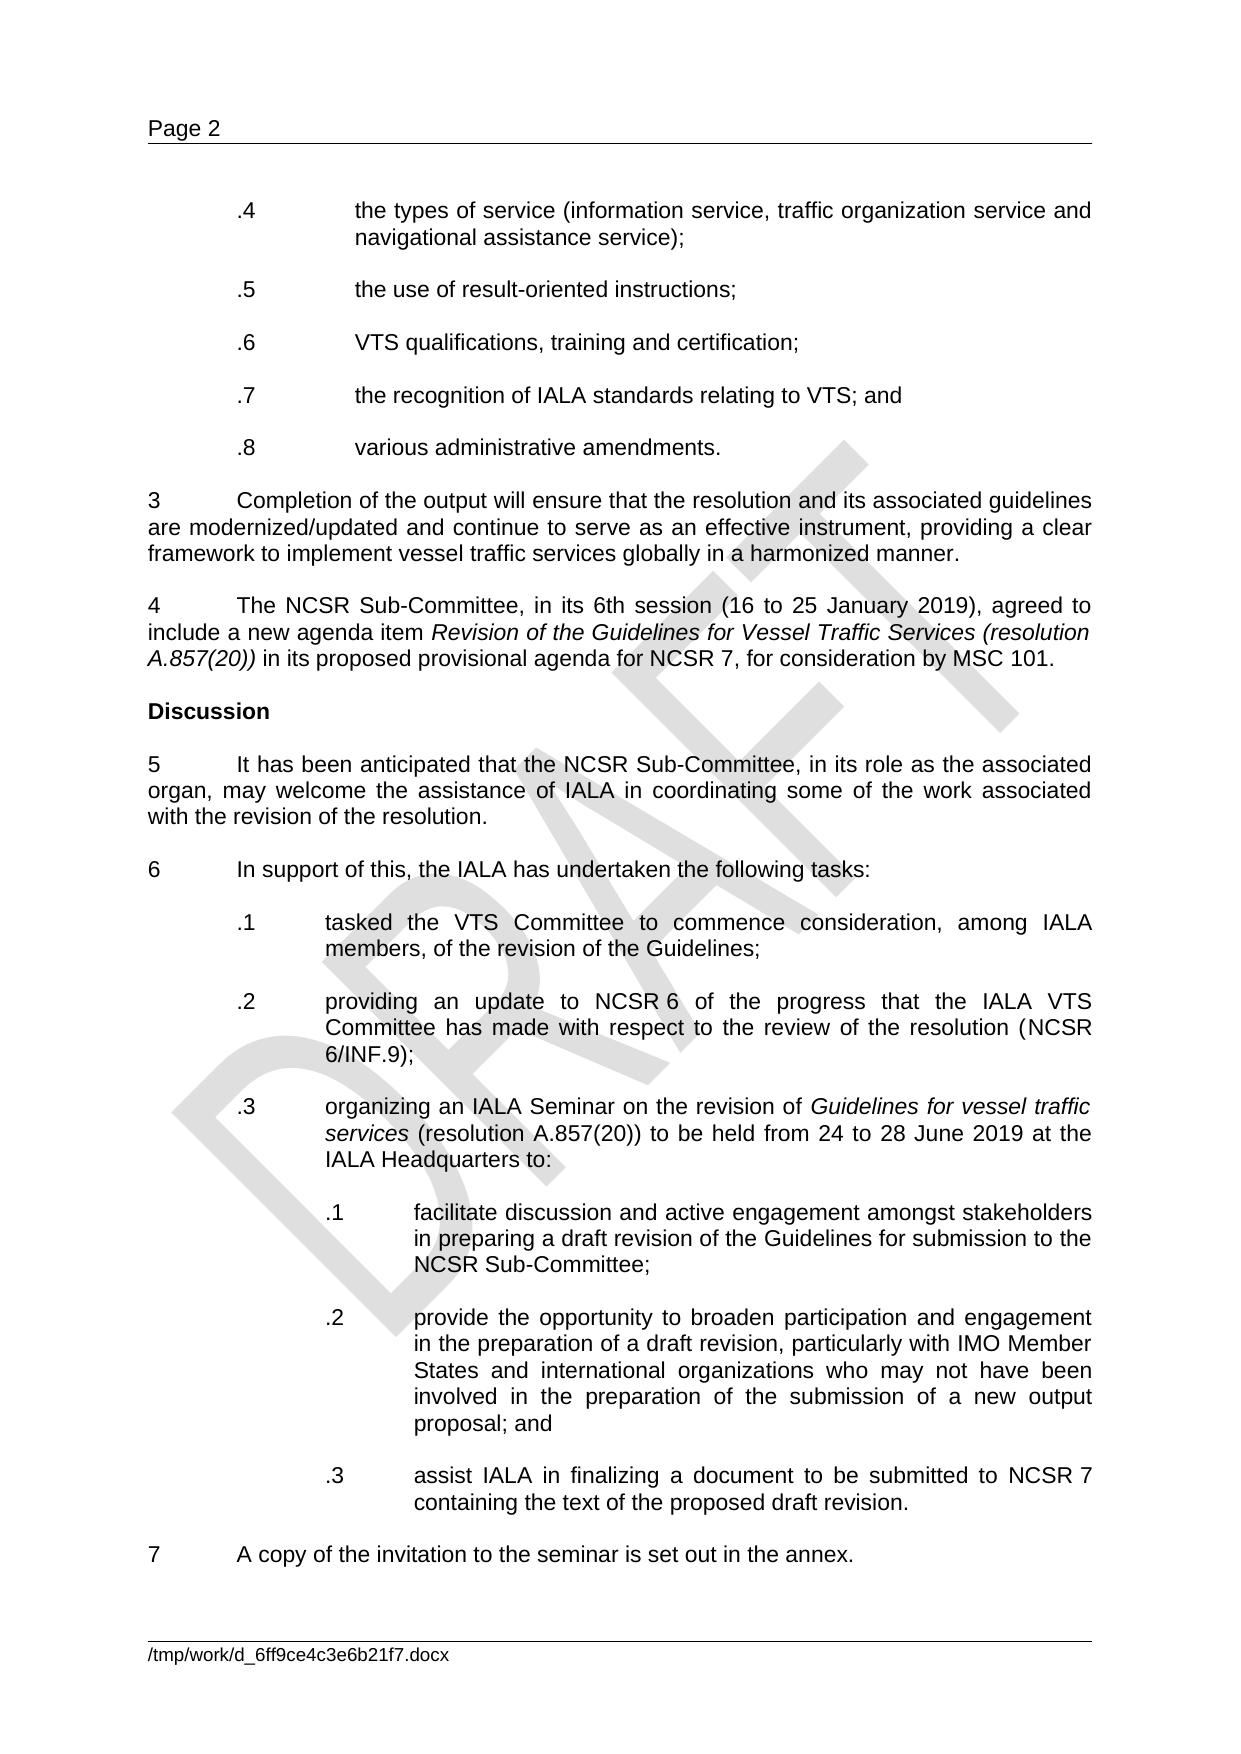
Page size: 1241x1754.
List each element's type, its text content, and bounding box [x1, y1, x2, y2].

text Discussion [148, 698, 1092, 724]
list .8 various administrative amendments. [236, 434, 1092, 461]
list .5 the use of result-oriented instructions; [236, 276, 1092, 303]
text 3 Completion of the output will ensure that the resolution and its associated guidelines are modernized/updated and continue to serve as an effective instrument, providing a clear framework to implement vessel traffic services globally in a harmonized manner. [148, 487, 1092, 566]
text .2 providing an update to NCSR 6 of the progress that the IALA VTS Committee has made with respect to the review of the resolution (NCSR 6/INF.9); [236, 988, 1092, 1067]
text 4 The NCSR Sub-Committee, in its 6th session (16 to 25 January 2019), agreed to include a new agenda item Revision of the Guidelines for Vessel Traffic Services (resolution A.857(20)) in its proposed provisional agenda for NCSR 7, for consideration by MSC 101. [148, 592, 1092, 672]
list .4 the types of service (information service, traffic organization service and navigational assistance service); [236, 197, 1092, 250]
list .6 VTS qualifications, training and certification; [236, 329, 1092, 355]
text .2 provide the opportunity to broaden participation and engagement in the preparation of a draft revision, particularly with IMO Member States and international organizations who may not have been involved in the preparation of the submission of a new output proposal; and [325, 1304, 1092, 1436]
text 6 In support of this, the IALA has undertaken the following tasks: [148, 856, 1092, 882]
text 5 It has been anticipated that the NCSR Sub-Committee, in its role as the associated organ, may welcome the assistance of IALA in coordinating some of the work associated with the revision of the resolution. [148, 751, 1092, 830]
list .7 the recognition of IALA standards relating to VTS; and [236, 382, 1092, 408]
text .3 assist IALA in finalizing a document to be submitted to NCSR 7 containing the text of the proposed draft revision. [325, 1462, 1092, 1515]
text 7 A copy of the invitation to the seminar is set out in the annex. [148, 1541, 1092, 1568]
text .1 tasked the VTS Committee to commence consideration, among IALA members, of the revision of the Guidelines; [236, 909, 1092, 961]
text .1 facilitate discussion and active engagement amongst stakeholders in preparing a draft revision of the Guidelines for submission to the NCSR Sub-Committee; [325, 1199, 1092, 1278]
text .3 organizing an IALA Seminar on the revision of Guidelines for vessel traffic services (resolution A.857(20)) to be held from 24 to 28 June 2019 at the IALA Headquarters to: [236, 1093, 1092, 1172]
